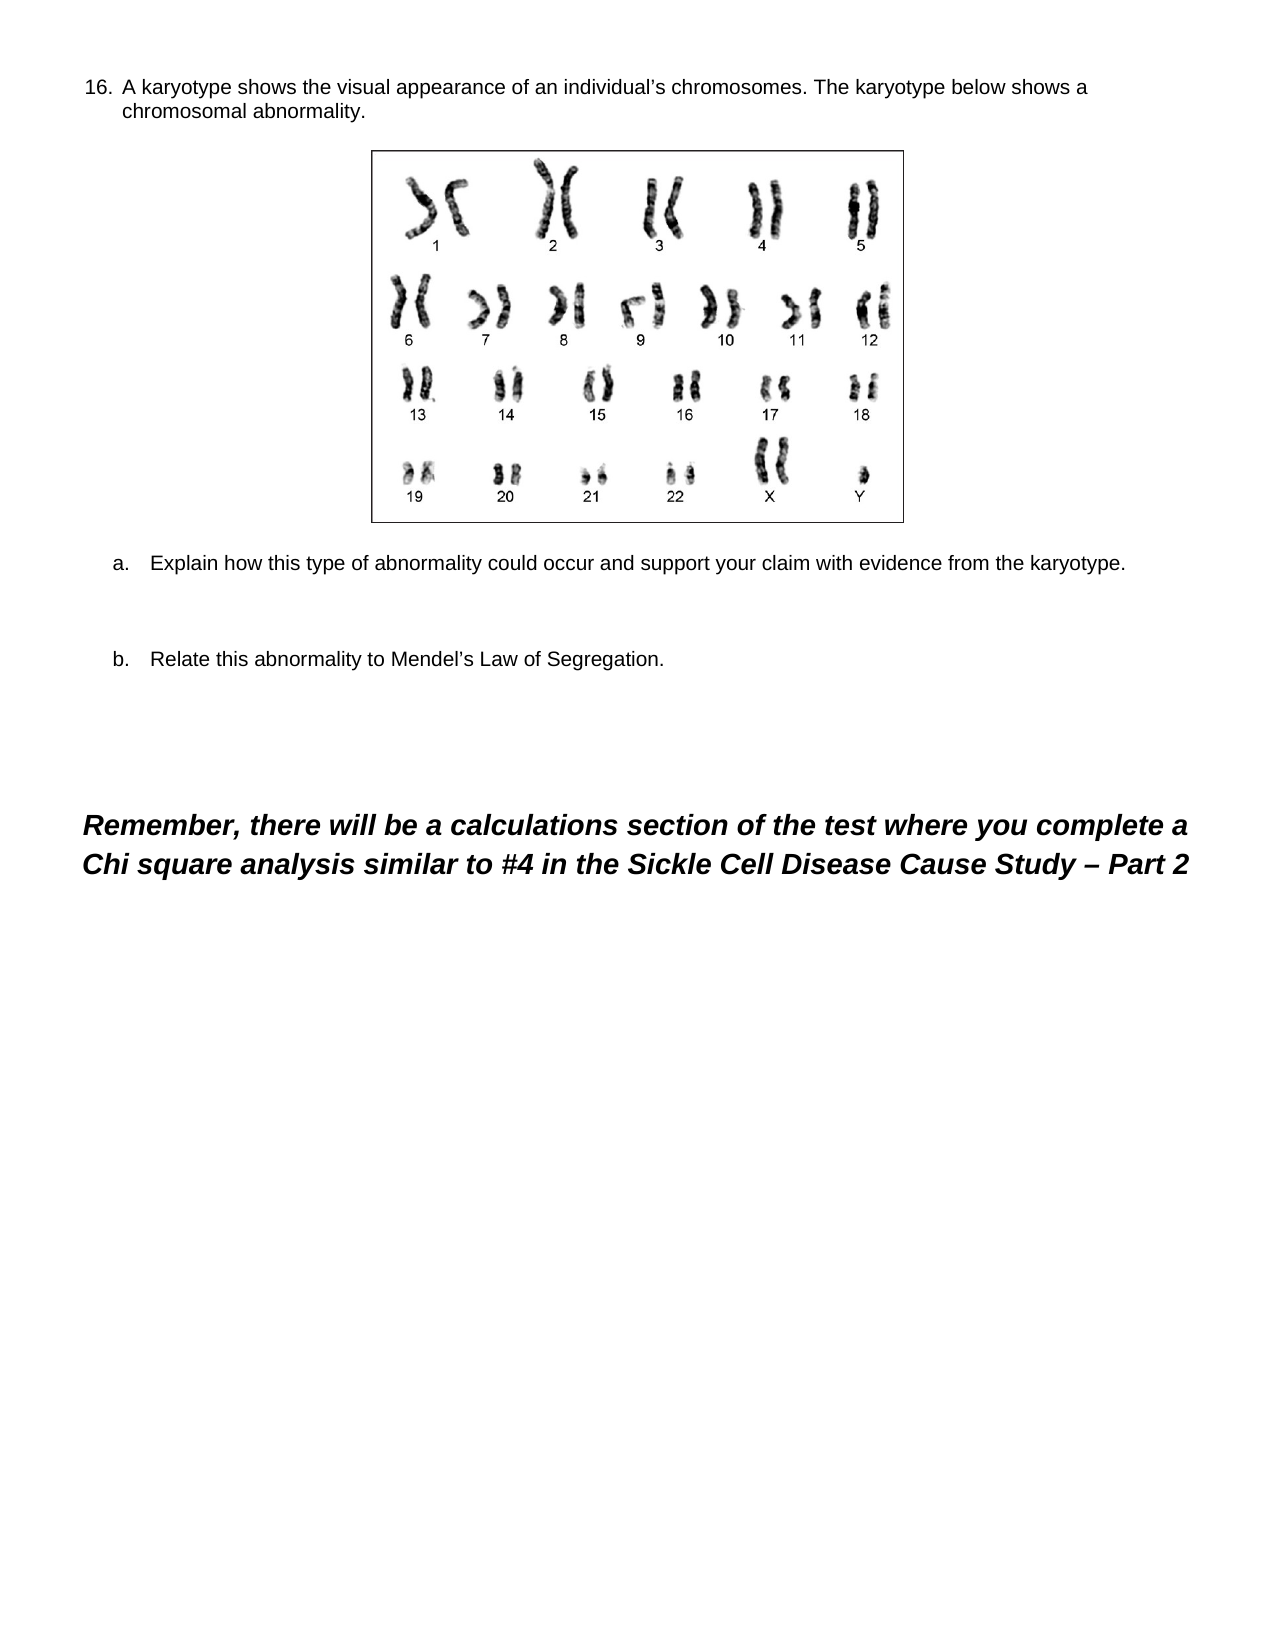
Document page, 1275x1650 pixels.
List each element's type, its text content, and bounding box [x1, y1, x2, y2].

text Remember, there will be a calculations section of the test where you complete a Chi square analysis similar to #4 in the Sickle Cell Disease Cause Study – Part 2 [75, 808, 1200, 880]
list Relate this abnormality to Mendel’s Law of Segregation. [112, 647, 1200, 671]
list Explain how this type of abnormality could occur and support your claim with evidence from the karyotype. [112, 551, 1200, 575]
picture [371, 150, 904, 523]
list A karyotype shows the visual appearance of an individual’s chromosomes. The karyotype below shows a chromosomal abnormality. [84, 75, 1200, 123]
